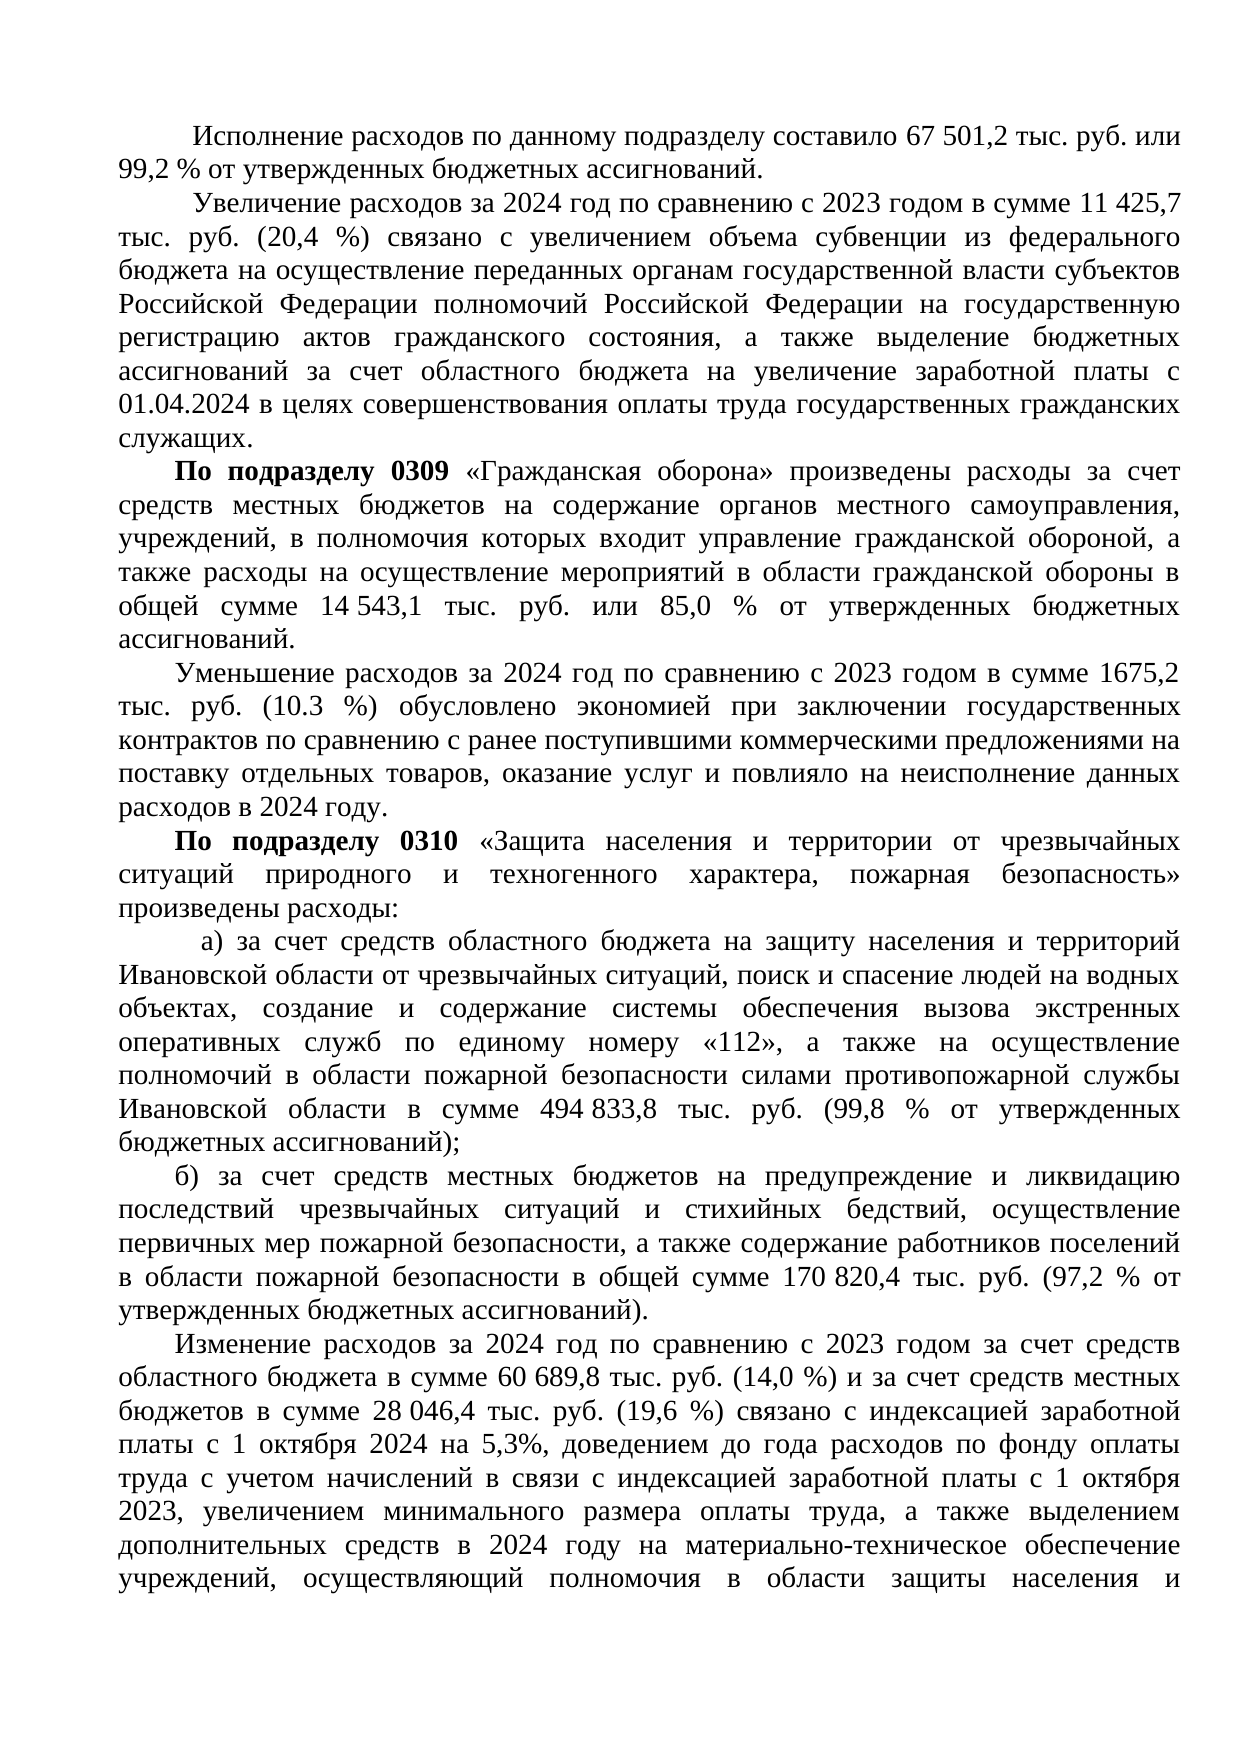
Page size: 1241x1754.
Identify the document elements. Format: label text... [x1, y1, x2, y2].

text Уменьшение расходов за 2024 год по сравнению с 2023 годом в сумме 1675,2 тыс. руб. (10.3 %) обусловлено экономией при заключении государственных контрактов по сравнению с ранее поступившими коммерческими предложениями на поставку отдельных товаров, оказание услуг и повлияло на неисполнение данных расходов в 2024 году. [118, 655, 1181, 823]
text По подразделу 0310 «Защита населения и территории от чрезвычайных ситуаций природного и техногенного характера, пожарная безопасность» произведены расходы: [118, 823, 1181, 923]
text а) за счет средств областного бюджета на защиту населения и территорий Ивановской области от чрезвычайных ситуаций, поиск и спасение людей на водных объектах, создание и содержание системы обеспечения вызова экстренных оперативных служб по единому номеру «112», а также на осуществление полномочий в области пожарной безопасности силами противопожарной службы Ивановской области в сумме 494 833,8 тыс. руб. (99,8 % от утвержденных бюджетных ассигнований); [118, 923, 1181, 1158]
text Исполнение расходов по данному подразделу составило 67 501,2 тыс. руб. или 99,2 % от утвержденных бюджетных ассигнований. [118, 118, 1181, 185]
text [118, 1326, 1181, 1594]
text По подразделу 0309 «Гражданская оборона» произведены расходы за счет средств местных бюджетов на содержание органов местного самоуправления, учреждений, в полномочия которых входит управление гражданской обороной, а также расходы на осуществление мероприятий в области гражданской обороны в общей сумме 14 543,1 тыс. руб. или 85,0 % от утвержденных бюджетных ассигнований. [118, 453, 1181, 655]
text б) за счет средств местных бюджетов на предупреждение и ликвидацию последствий чрезвычайных ситуаций и стихийных бедствий, осуществление первичных мер пожарной безопасности, а также содержание работников поселений в области пожарной безопасности в общей сумме 170 820,4 тыс. руб. (97,2 % от утвержденных бюджетных ассигнований). [118, 1158, 1181, 1326]
text Увеличение расходов за 2024 год по сравнению с 2023 годом в сумме 11 425,7 тыс. руб. (20,4 %) связано с увеличением объема субвенции из федерального бюджета на осуществление переданных органам государственной власти субъектов Российской Федерации полномочий Российской Федерации на государственную регистрацию актов гражданского состояния, а также выделение бюджетных ассигнований за счет областного бюджета на увеличение заработной платы с 01.04.2024 в целях совершенствования оплаты труда государственных гражданских служащих. [118, 185, 1181, 453]
